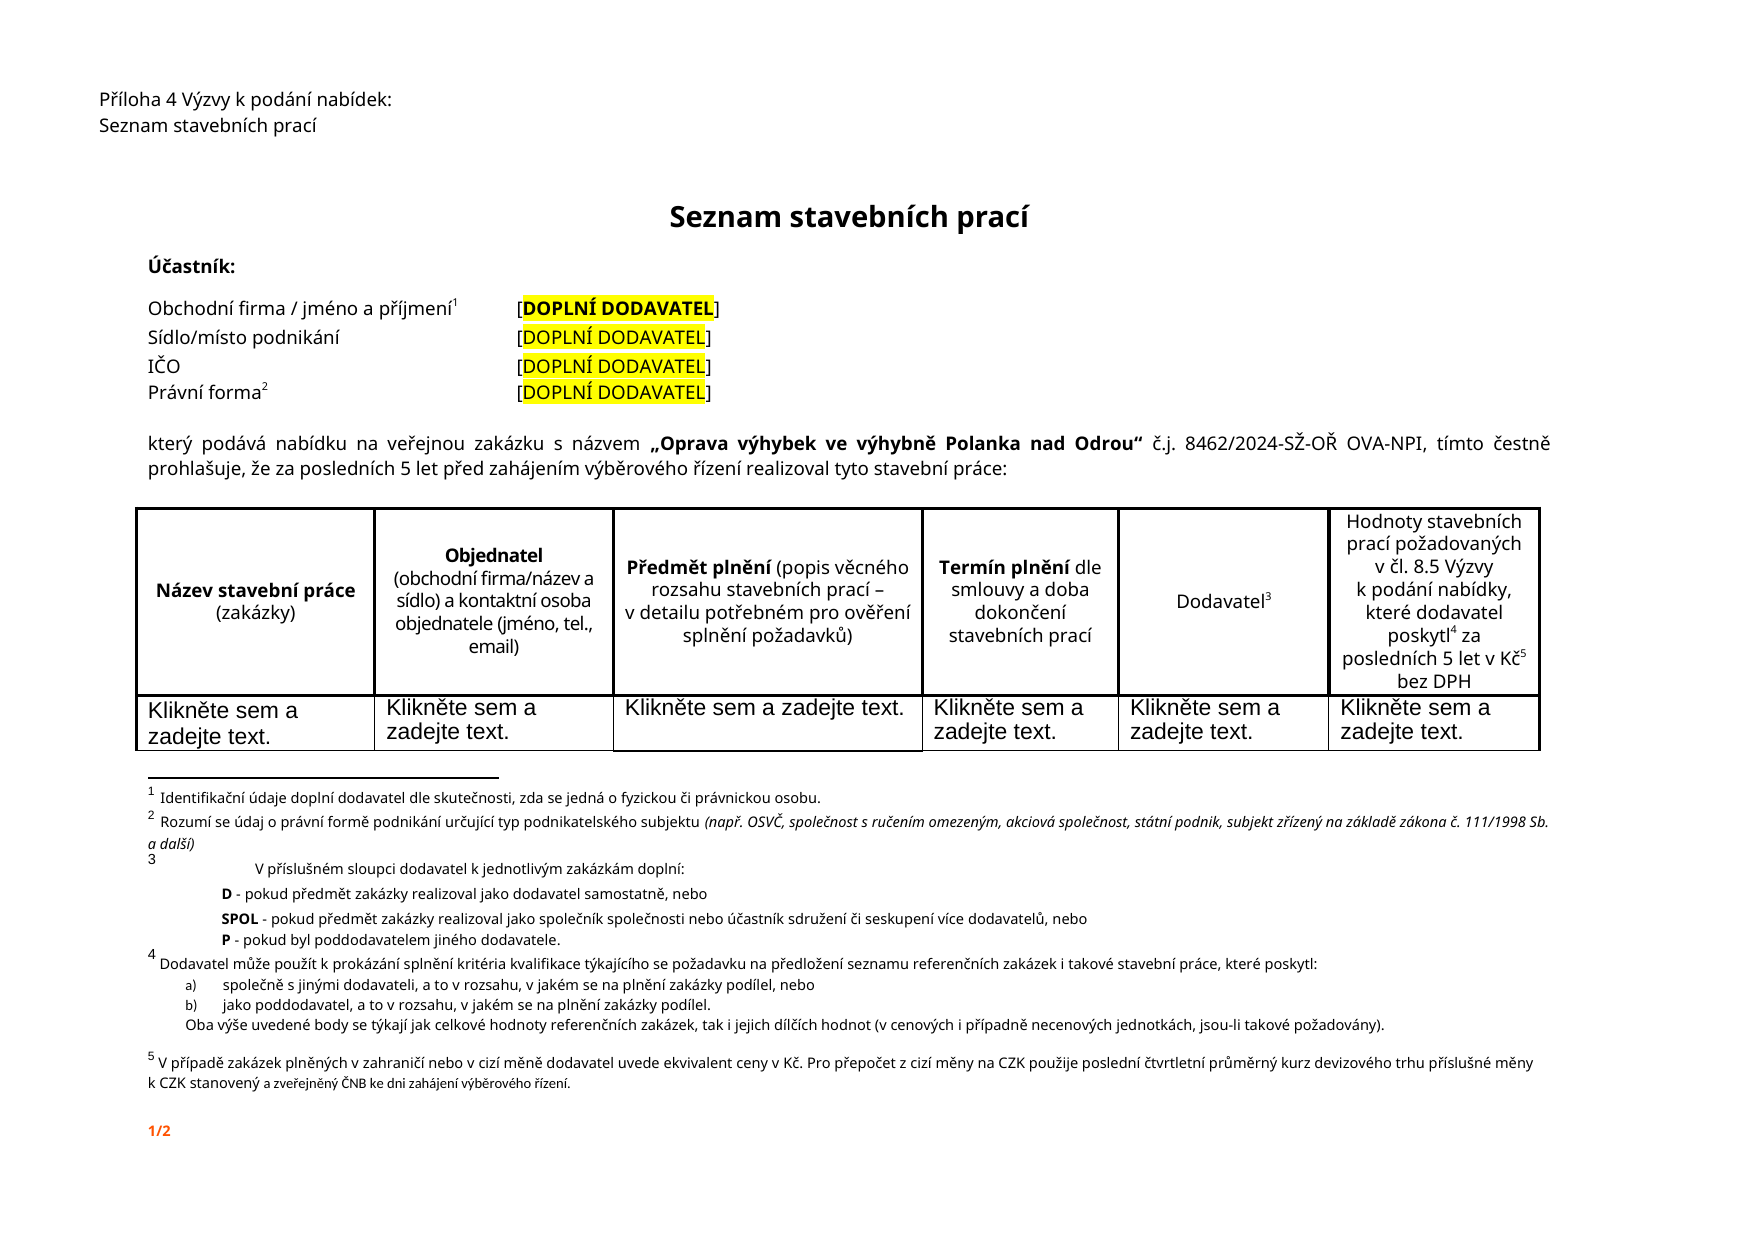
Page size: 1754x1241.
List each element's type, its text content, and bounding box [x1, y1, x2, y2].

text Právní forma [148, 379, 523, 404]
text Sídlo/místo podnikání [DOPLNÍ DODAVATEL] [148, 321, 1551, 350]
table_header Předmět plnění (popis věcného rozsahu stavebních prací – v detailu potřebném pro ověření splnění požadavků) [615, 510, 921, 694]
table_header Název stavební práce (zakázky) [138, 510, 373, 694]
text Obchodní firma / jméno a příjmení [148, 292, 1551, 321]
title Seznam stavebních prací [148, 196, 1551, 236]
table_header Objednatel (obchodní firma/název a sídlo) a kontaktní osoba objednatele (jméno, tel., email) [376, 510, 612, 694]
text Právní forma [705, 379, 1551, 404]
table_header Termín plnění dle smlouvy a doba dokončení stavebních prací [924, 510, 1117, 694]
text Účastník: [148, 249, 1551, 279]
text IČO [148, 350, 1551, 379]
text který podává nabídku na veřejnou zakázku s názvem „Oprava výhybek ve výhybně Polanka nad Odrou“ č.j. 8462/2024-SŽ-OŘ OVA-NPI, tímto čestně prohlašuje, že za posledních 5 let před zahájením výběrového řízení realizoval tyto stavební práce: [148, 430, 1551, 481]
table_header Dodavatel [1120, 510, 1327, 694]
table_header Hodnoty stavebních prací požadovaných v čl. 8.5 Výzvy k podání nabídky, které dodavatel poskytl za posledních 5 let v Kč bez DPH [1331, 510, 1538, 694]
